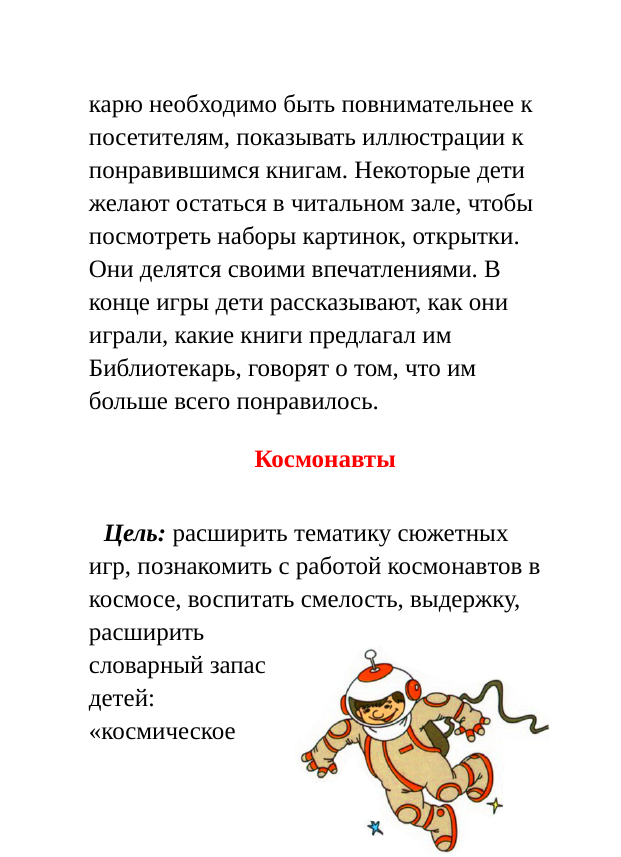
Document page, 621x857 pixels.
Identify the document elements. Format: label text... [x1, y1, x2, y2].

text Космонавты [89, 444, 546, 473]
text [89, 89, 546, 414]
picture [293, 642, 550, 852]
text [89, 518, 546, 745]
